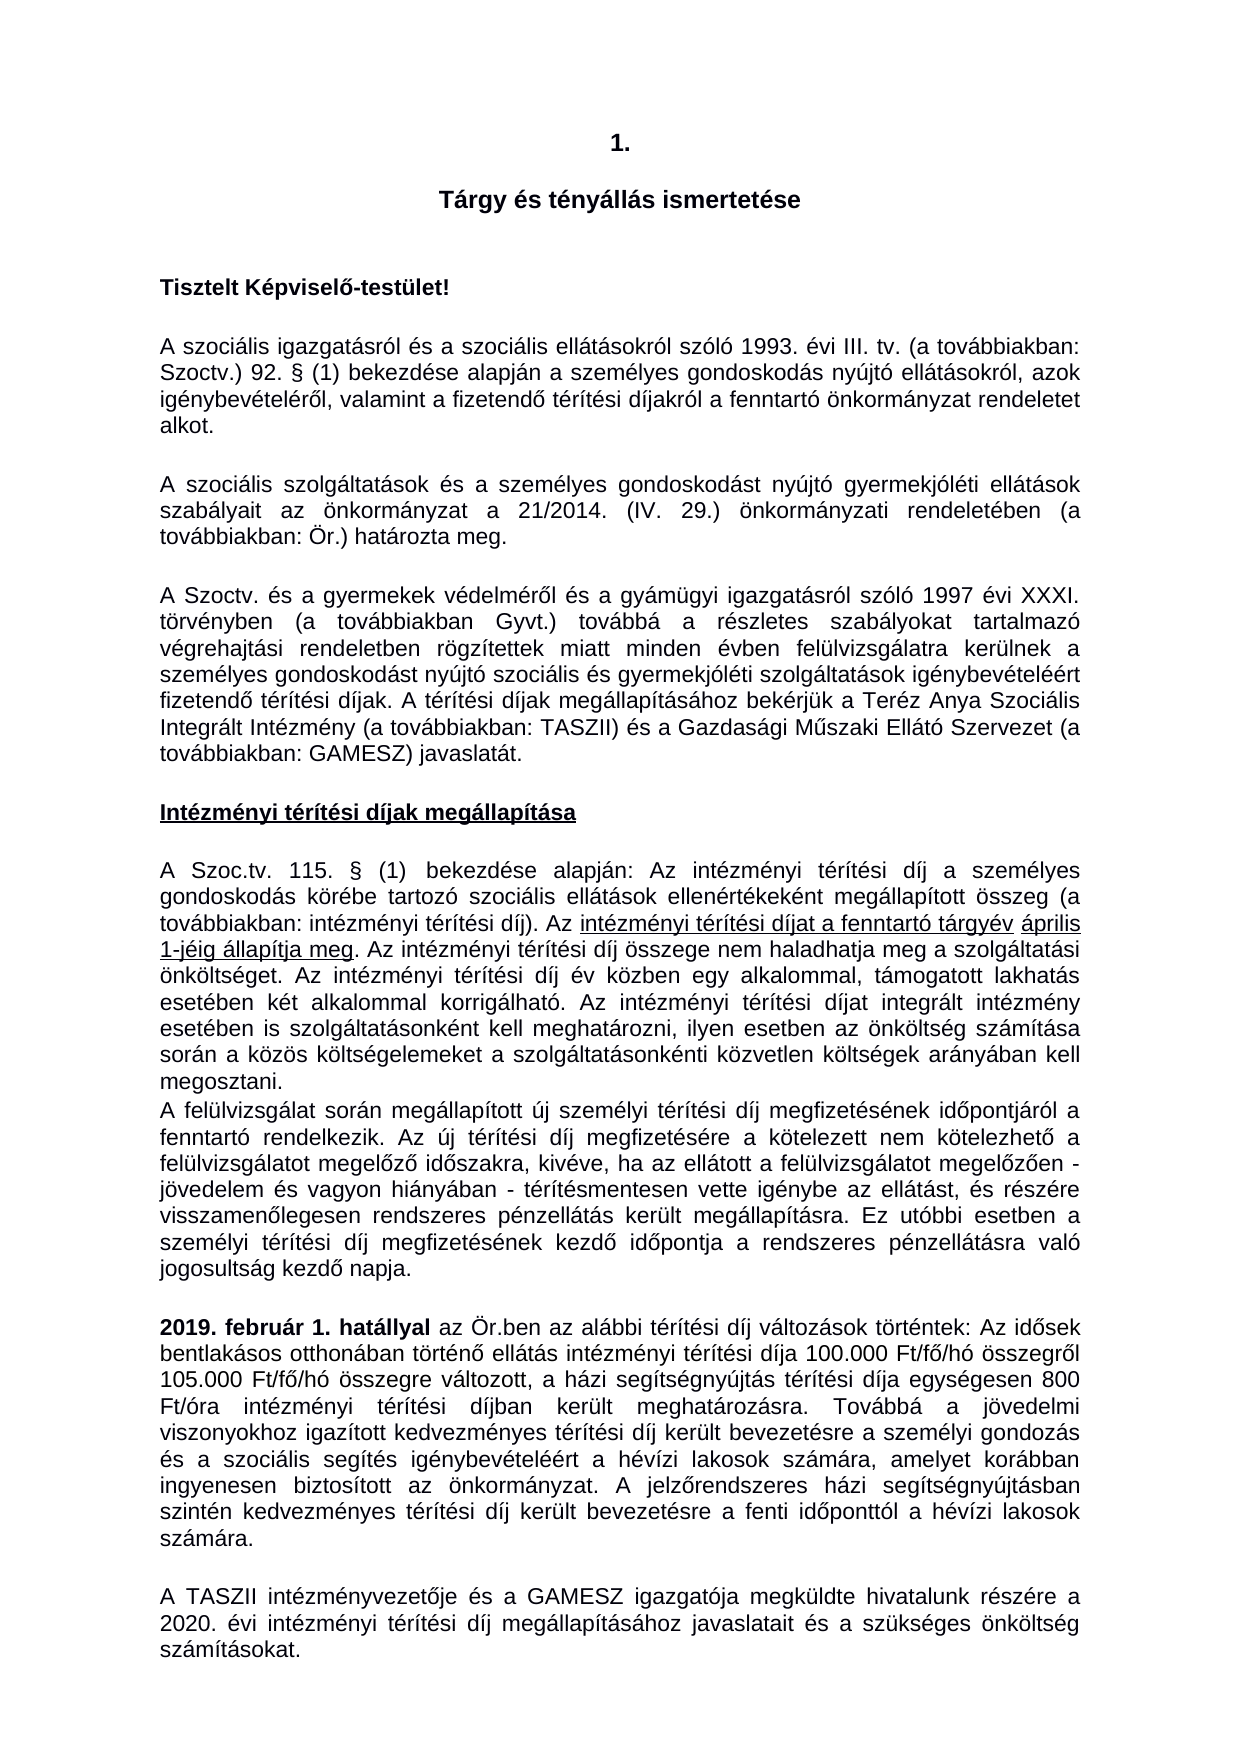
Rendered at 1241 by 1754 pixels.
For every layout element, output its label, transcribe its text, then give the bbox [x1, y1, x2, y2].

text A Szoc.tv. 115. § (1) bekezdése alapján: Az intézményi térítési díj a személyes gondoskodás körébe tartozó szociális ellátások ellenértékeként megállapított összeg (a továbbiakban: intézményi térítési díj). Az intézményi térítési díjat a fenntartó tárgyév április 1-jéig állapítja meg. Az intézményi térítési díj összege nem haladhatja meg a szolgáltatási önköltséget. Az intézményi térítési díj év közben egy alkalommal, támogatott lakhatás esetében két alkalommal korrigálható. Az intézményi térítési díjat integrált intézmény esetében is szolgáltatásonként kell meghatározni, ilyen esetben az önköltség számítása során a közös költségelemeket a szolgáltatásonkénti közvetlen költségek arányában kell megosztani. [159, 857, 1081, 1094]
text A szociális igazgatásról és a szociális ellátásokról szóló 1993. évi III. tv. (a továbbiakban: Szoctv.) 92. § (1) bekezdése alapján a személyes gondoskodás nyújtó ellátásokról, azok igénybevételéről, valamint a fizetendő térítési díjakról a fenntartó önkormányzat rendeletet alkot. [159, 333, 1081, 438]
text Intézményi térítési díjak megállapítása [159, 798, 1081, 825]
text A TASZII intézményvezetője és a GAMESZ igazgatója megküldte hivatalunk részére a 2020. évi intézményi térítési díj megállapításához javaslatait és a szükséges önköltség számításokat. [159, 1583, 1081, 1662]
text A szociális szolgáltatások és a személyes gondoskodást nyújtó gyermekjóléti ellátások szabályait az önkormányzat a 21/2014. (IV. 29.) önkormányzati rendeletében (a továbbiakban: Ör.) határozta meg. [159, 471, 1081, 549]
text Tárgy és tényállás ismertetése [159, 185, 1081, 214]
text Tisztelt Képviselő-testület! [159, 274, 1081, 301]
text A Szoctv. és a gyermekek védelméről és a gyámügyi igazgatásról szóló 1997 évi XXXI. törvényben (a továbbiakban Gyvt.) továbbá a részletes szabályokat tartalmazó végrehajtási rendeletben rögzítettek miatt minden évben felülvizsgálatra kerülnek a személyes gondoskodást nyújtó szociális és gyermekjóléti szolgáltatások igénybevételéért fizetendő térítési díjak. A térítési díjak megállapításához bekérjük a Teréz Anya Szociális Integrált Intézmény (a továbbiakban: TASZII) és a Gazdasági Műszaki Ellátó Szervezet (a továbbiakban: GAMESZ) javaslatát. [159, 582, 1081, 766]
text 1. [159, 128, 1081, 156]
text A felülvizsgálat során megállapított új személyi térítési díj megfizetésének időpontjáról a fenntartó rendelkezik. Az új térítési díj megfizetésére a kötelezett nem kötelezhető a felülvizsgálatot megelőző időszakra, kivéve, ha az ellátott a felülvizsgálatot megelőzően - jövedelem és vagyon hiányában - térítésmentesen vette igénybe az ellátást, és részére visszamenőlegesen rendszeres pénzellátás került megállapításra. Ez utóbbi esetben a személyi térítési díj megfizetésének kezdő időpontja a rendszeres pénzellátásra való jogosultság kezdő napja. [159, 1097, 1081, 1282]
text 2019. február 1. hatállyal az Ör.ben az alábbi térítési díj változások történtek: Az idősek bentlakásos otthonában történő ellátás intézményi térítési díja 100.000 Ft/fő/hó összegről 105.000 Ft/fő/hó összegre változott, a házi segítségnyújtás térítési díja egységesen 800 Ft/óra intézményi térítési díjban került meghatározásra. Továbbá a jövedelmi viszonyokhoz igazított kedvezményes térítési díj került bevezetésre a személyi gondozás és a szociális segítés igénybevételéért a hévízi lakosok számára, amelyet korábban ingyenesen biztosított az önkormányzat. A jelzőrendszeres házi segítségnyújtásban szintén kedvezményes térítési díj került bevezetésre a fenti időponttól a hévízi lakosok számára. [159, 1314, 1081, 1551]
